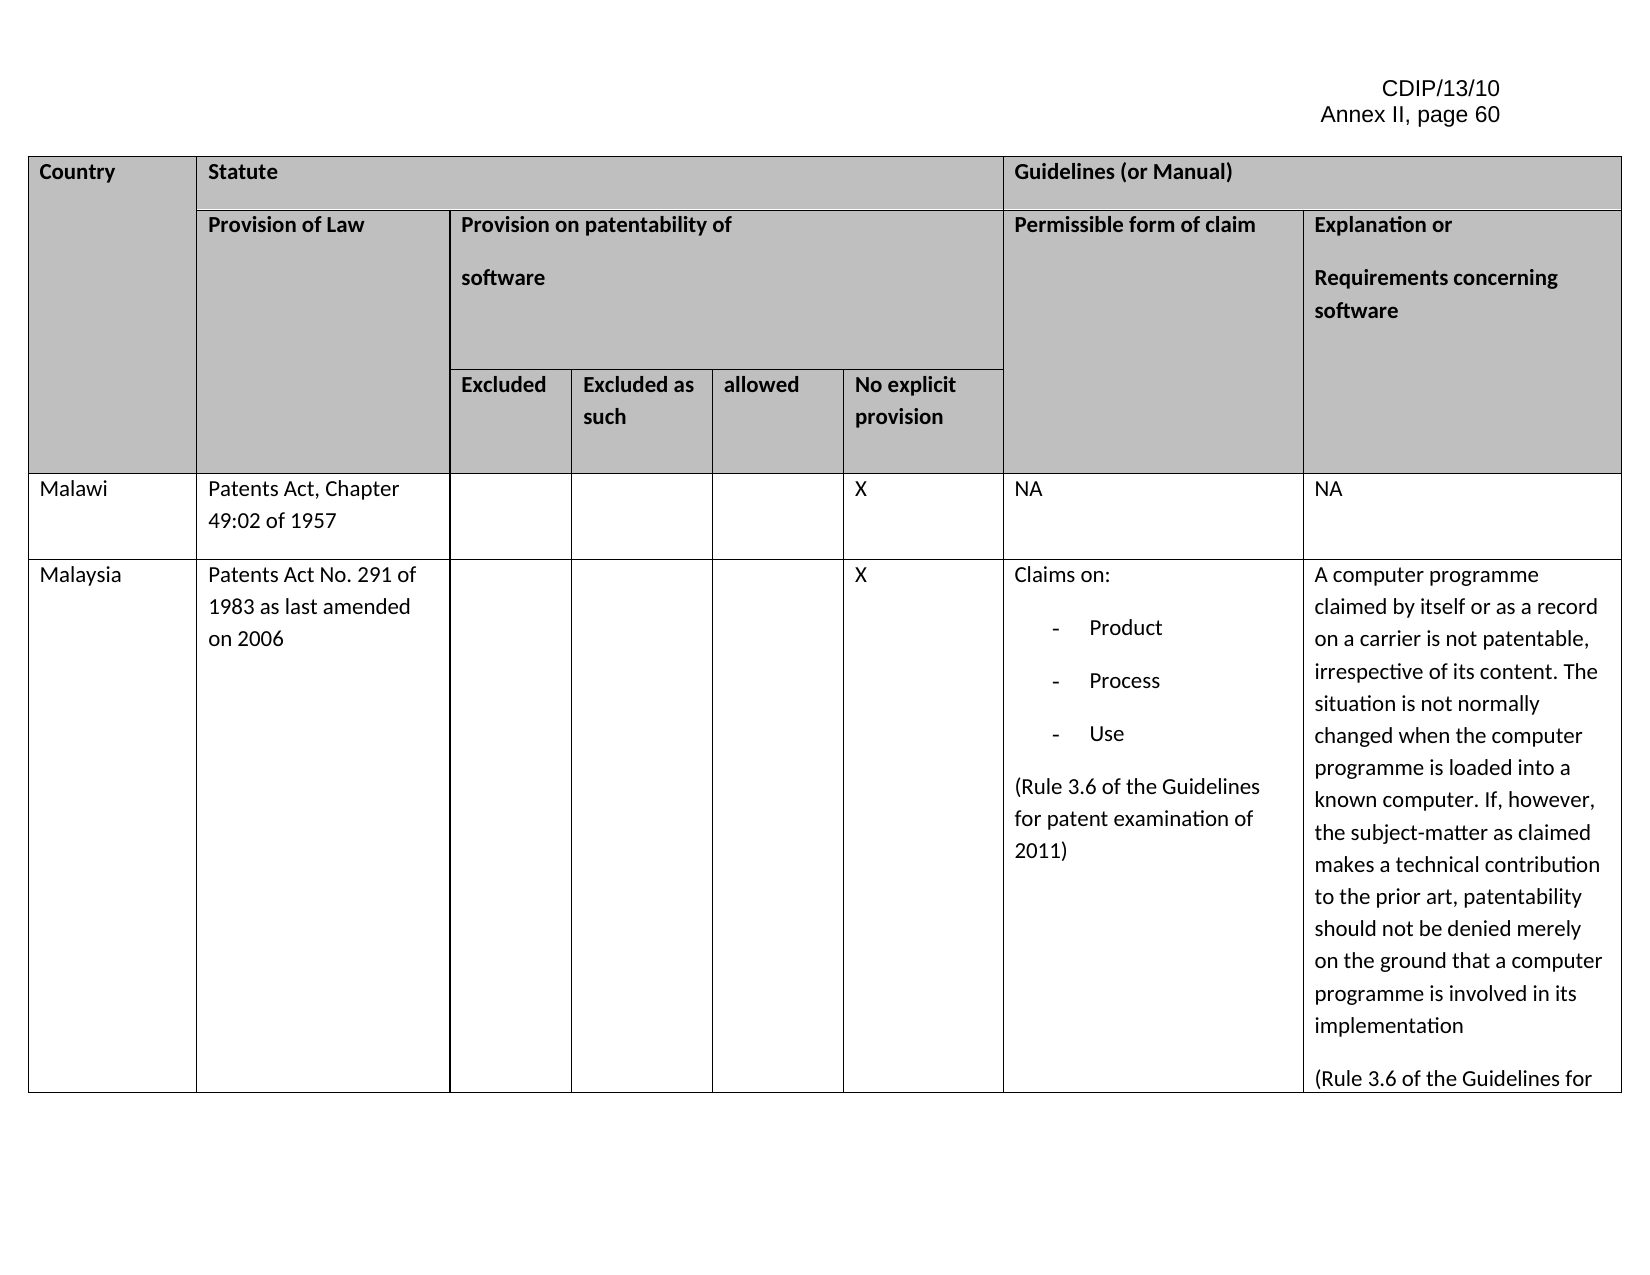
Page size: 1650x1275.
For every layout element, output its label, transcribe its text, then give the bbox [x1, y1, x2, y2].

table_cell Patents Act, Chapter 49:02 of 1957 [197, 474, 449, 559]
table_header Statute [197, 157, 1003, 209]
table_cell Excluded [451, 370, 571, 473]
table_cell NA [1304, 474, 1621, 559]
table_cell [451, 560, 571, 1092]
table_header Country [29, 157, 196, 473]
table_cell X [844, 560, 1003, 1092]
table_cell [572, 560, 712, 1092]
table_cell Patents Act No. 291 of 1983 as last amended on 2006 [197, 560, 449, 1092]
table_header Guidelines (or Manual) [1004, 157, 1621, 209]
table_cell Permissible form of claim [1004, 211, 1303, 473]
table_cell [572, 474, 712, 559]
table_cell [451, 474, 571, 559]
table_cell Claims on: Product Process Use (Rule 3.6 of the Guidelines for patent examination of 2011) [1004, 560, 1303, 1092]
table_cell No explicit provision [844, 370, 1003, 473]
table_cell [713, 474, 843, 559]
table_cell [713, 560, 843, 1092]
table_cell Provision of Law [197, 211, 449, 473]
table_cell Malawi [29, 474, 196, 559]
table_cell Provision on patentability of software [451, 211, 1003, 369]
table_cell Malaysia [29, 560, 196, 1092]
table_cell X [844, 474, 1003, 559]
table_cell Explanation or Requirements concerning software [1304, 211, 1621, 473]
table_cell NA [1004, 474, 1303, 559]
table_cell allowed [713, 370, 843, 473]
table_cell A computer programme claimed by itself or as a record on a carrier is not patentable, irrespective of its content. The situation is not normally changed when the computer programme is loaded into a known computer. If, however, the subject-matter as claimed makes a technical contribution to the prior art, patentability should not be denied merely on the ground that a computer programme is involved in its implementation (Rule 3.6 of the Guidelines for patent examination of 2011) [1304, 560, 1621, 1092]
table_cell Excluded as such [572, 370, 712, 473]
